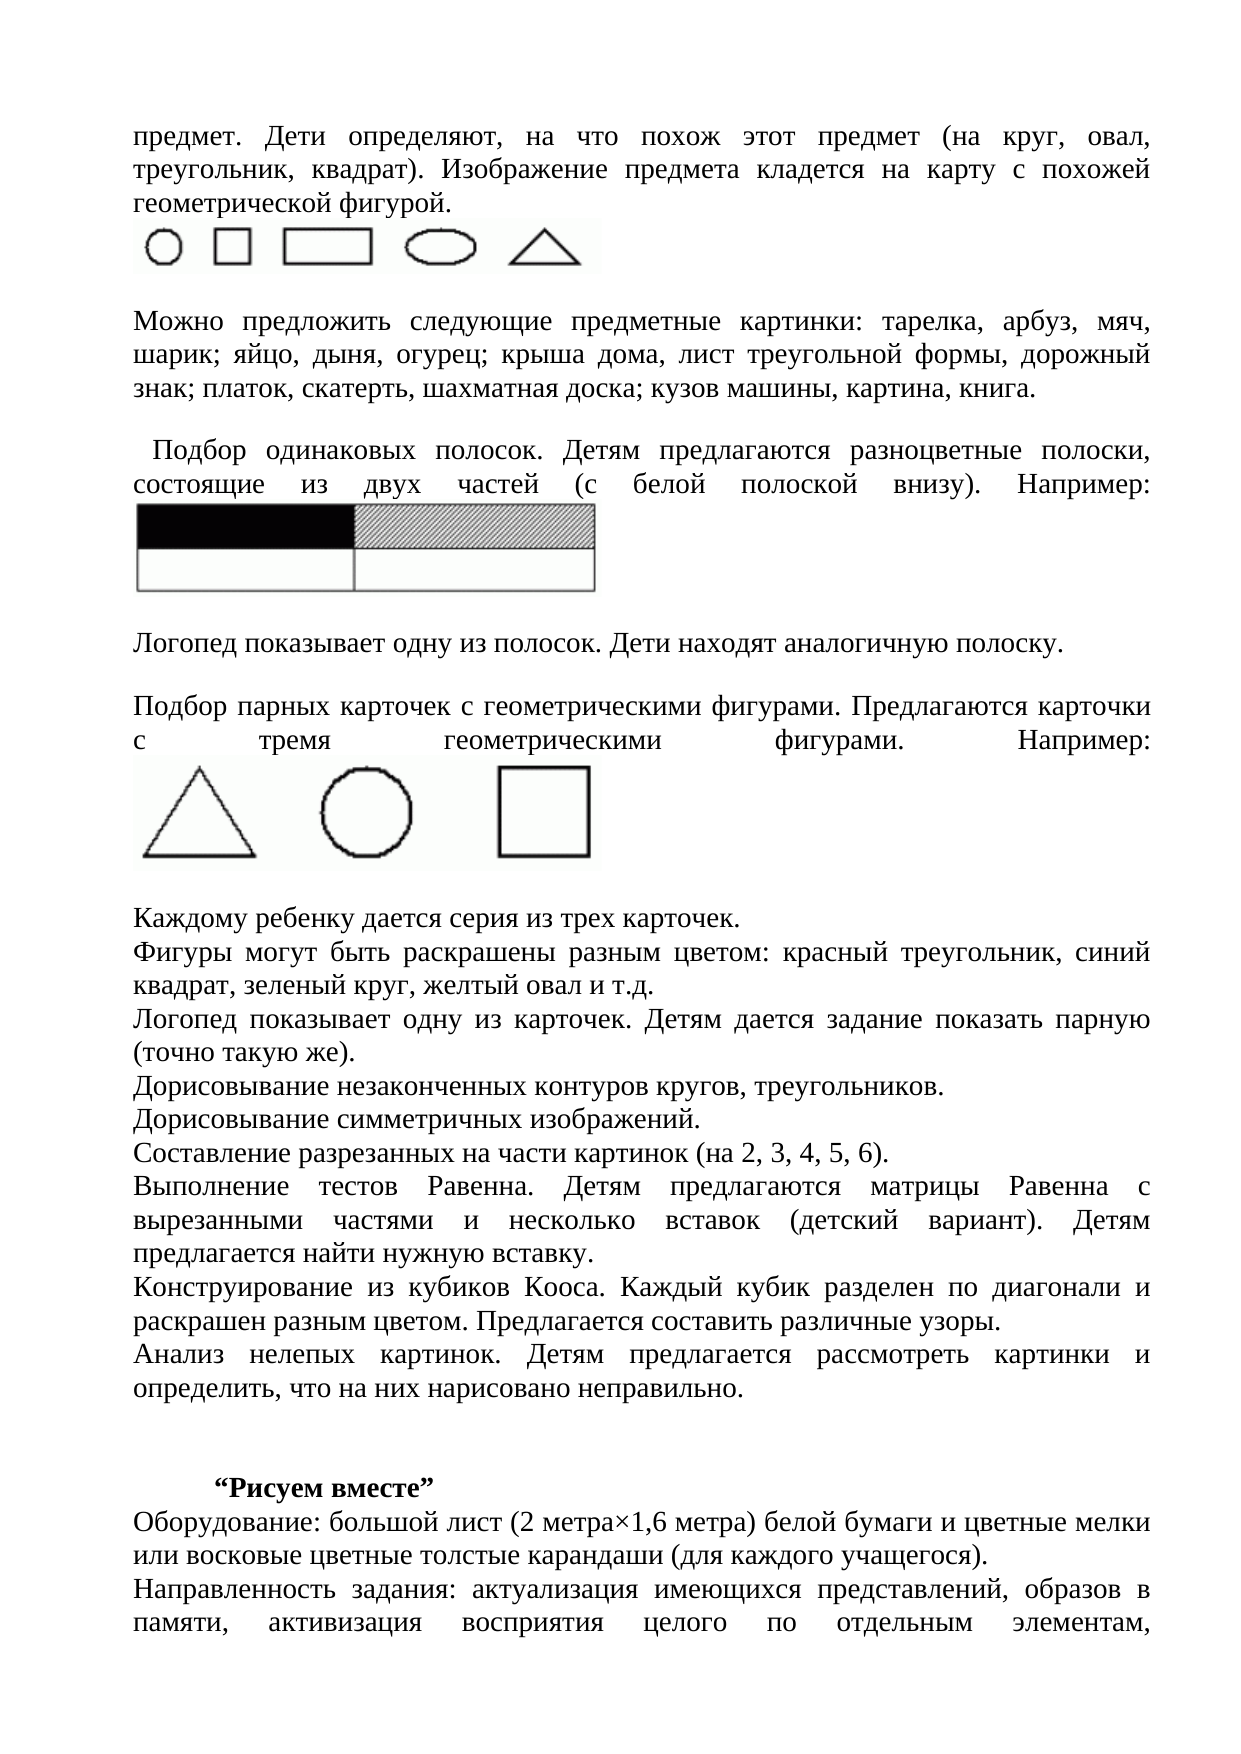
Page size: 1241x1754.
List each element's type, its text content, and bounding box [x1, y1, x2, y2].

text Конструирование из кубиков Кооса. Каждый кубик разделен по диагонали и раскрашен разным цветом. Предлагается составить различные узоры. [133, 1269, 1152, 1336]
text Анализ нелепых картинок. Детям предлагается рассмотреть картинки и определить, что на них нарисовано неправильно. [133, 1336, 1152, 1403]
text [133, 1571, 1152, 1638]
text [133, 118, 1152, 219]
text Фигуры могут быть раскрашены разным цветом: красный треугольник, синий квадрат, зеленый круг, желтый овал и т.д. [133, 934, 1152, 1001]
text Выполнение тестов Равенна. Детям предлагаются матрицы Равенна с вырезанными частями и несколько вставок (детский вариант). Детям предлагается найти нужную вставку. [133, 1168, 1152, 1269]
picture [132, 218, 602, 274]
text Дорисовывание незаконченных контуров кругов, треугольников. [133, 1068, 1152, 1101]
text Каждому ребенку дается серия из трех карточек. [133, 900, 1152, 934]
text Составление разрезанных на части картинок (на 2, 3, 4, 5, 6). [133, 1135, 1152, 1168]
text Логопед показывает одну из карточек. Детям дается задание показать парную (точно такую же). [133, 1001, 1152, 1068]
text Логопед показывает одну из полосок. Дети находят аналогичную полоску. [133, 626, 1152, 659]
text “Рисуем вместе” [133, 1470, 1152, 1504]
text Оборудование: большой лист (2 метра×1,6 метра) белой бумаги и цветные мелки или восковые цветные толстые карандаши (для каждого учащегося). [133, 1504, 1152, 1571]
picture [132, 499, 602, 597]
text Можно предложить следующие предметные картинки: тарелка, арбуз, мяч, шарик; яйцо, дыня, огурец; крыша дома, лист треугольной формы, дорожный знак; платок, скатерть, шахматная доска; кузов машины, картина, книга. [133, 303, 1152, 403]
text Дорисовывание симметричных изображений. [133, 1101, 1152, 1135]
picture [132, 755, 602, 871]
